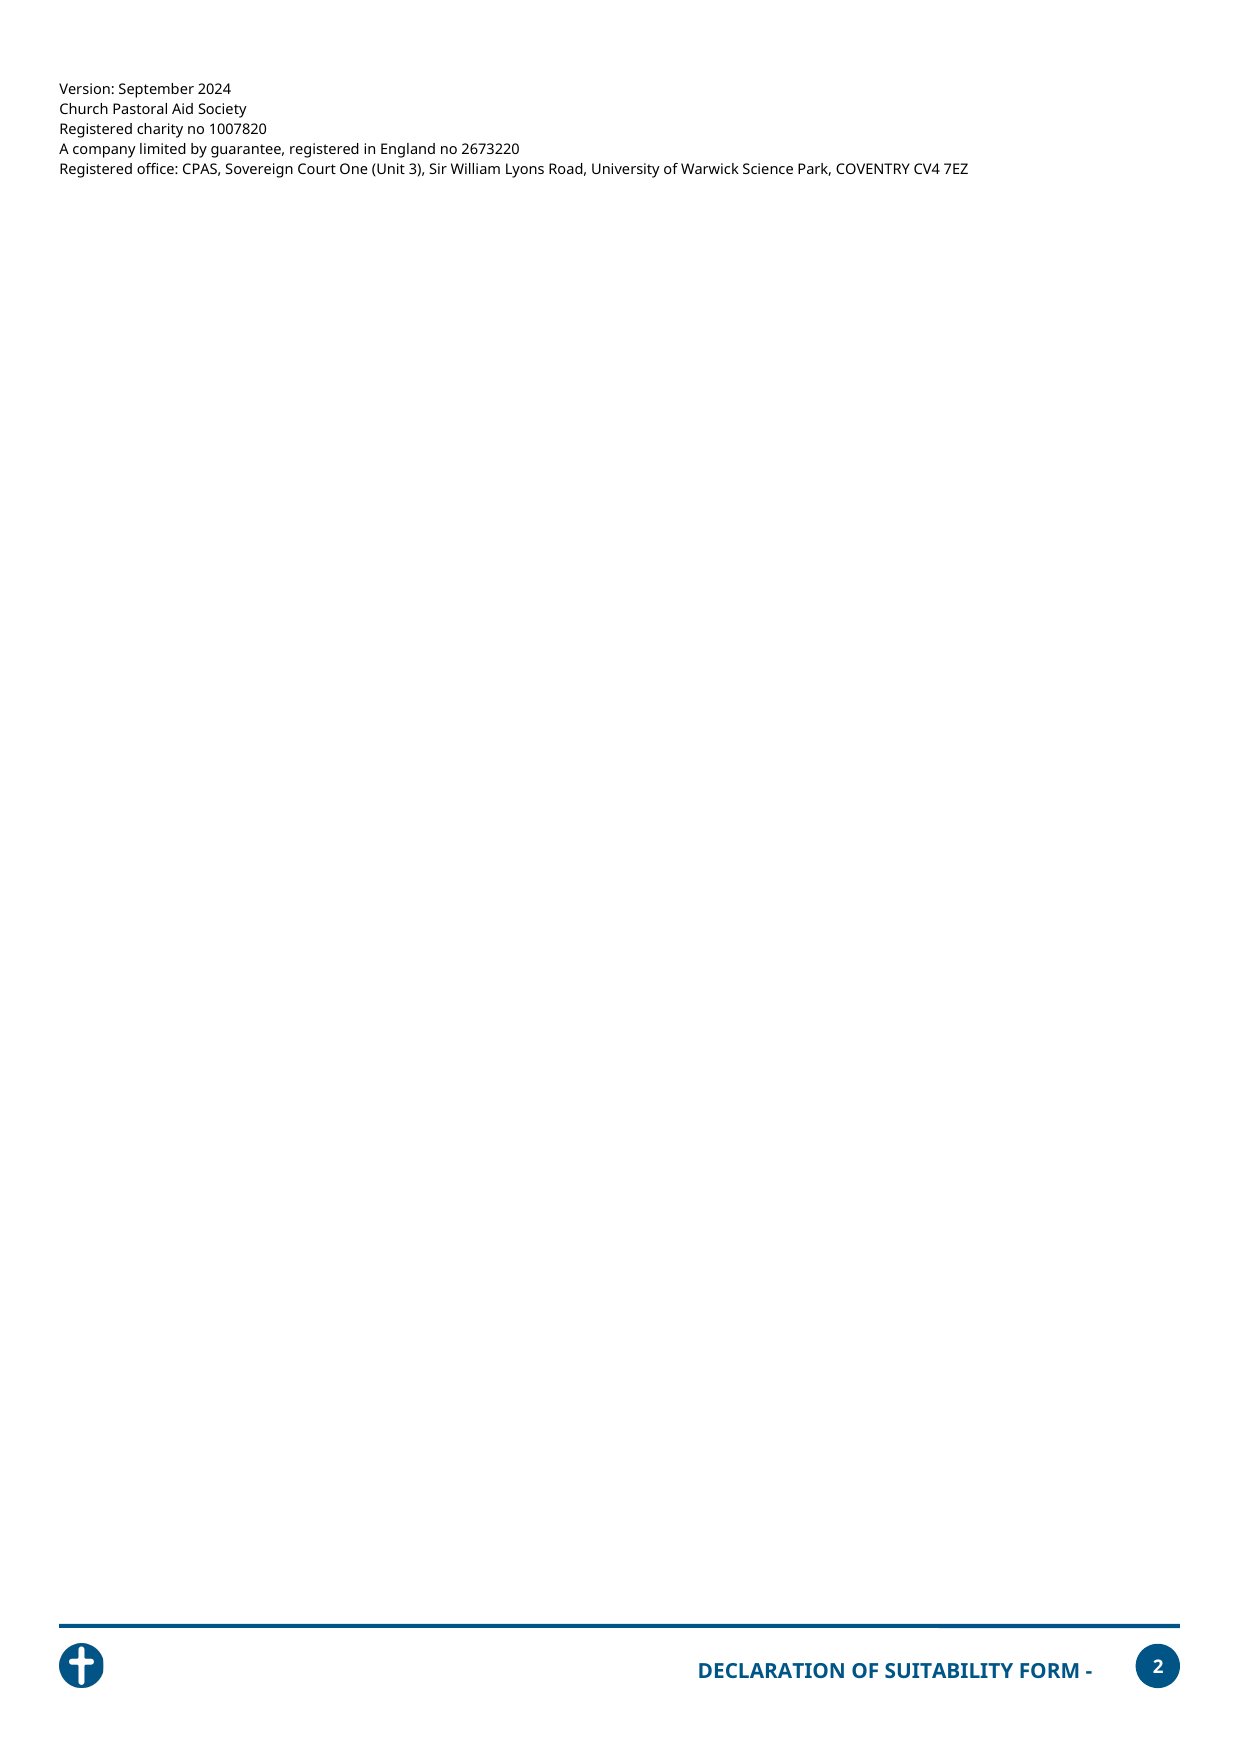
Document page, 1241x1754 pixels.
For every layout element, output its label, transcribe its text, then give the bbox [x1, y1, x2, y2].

text A company limited by guarantee, registered in England no 2673220 Registered office: CPAS, Sovereign Court One (Unit 3), Sir William Lyons Road, University of Warwick Science Park, COVENTRY CV4 7EZ [59, 139, 1181, 178]
text Church Pastoral Aid Society Registered charity no 1007820 [59, 99, 1181, 139]
picture [59, 1643, 104, 1688]
text Version: September 2024 [59, 79, 1181, 99]
